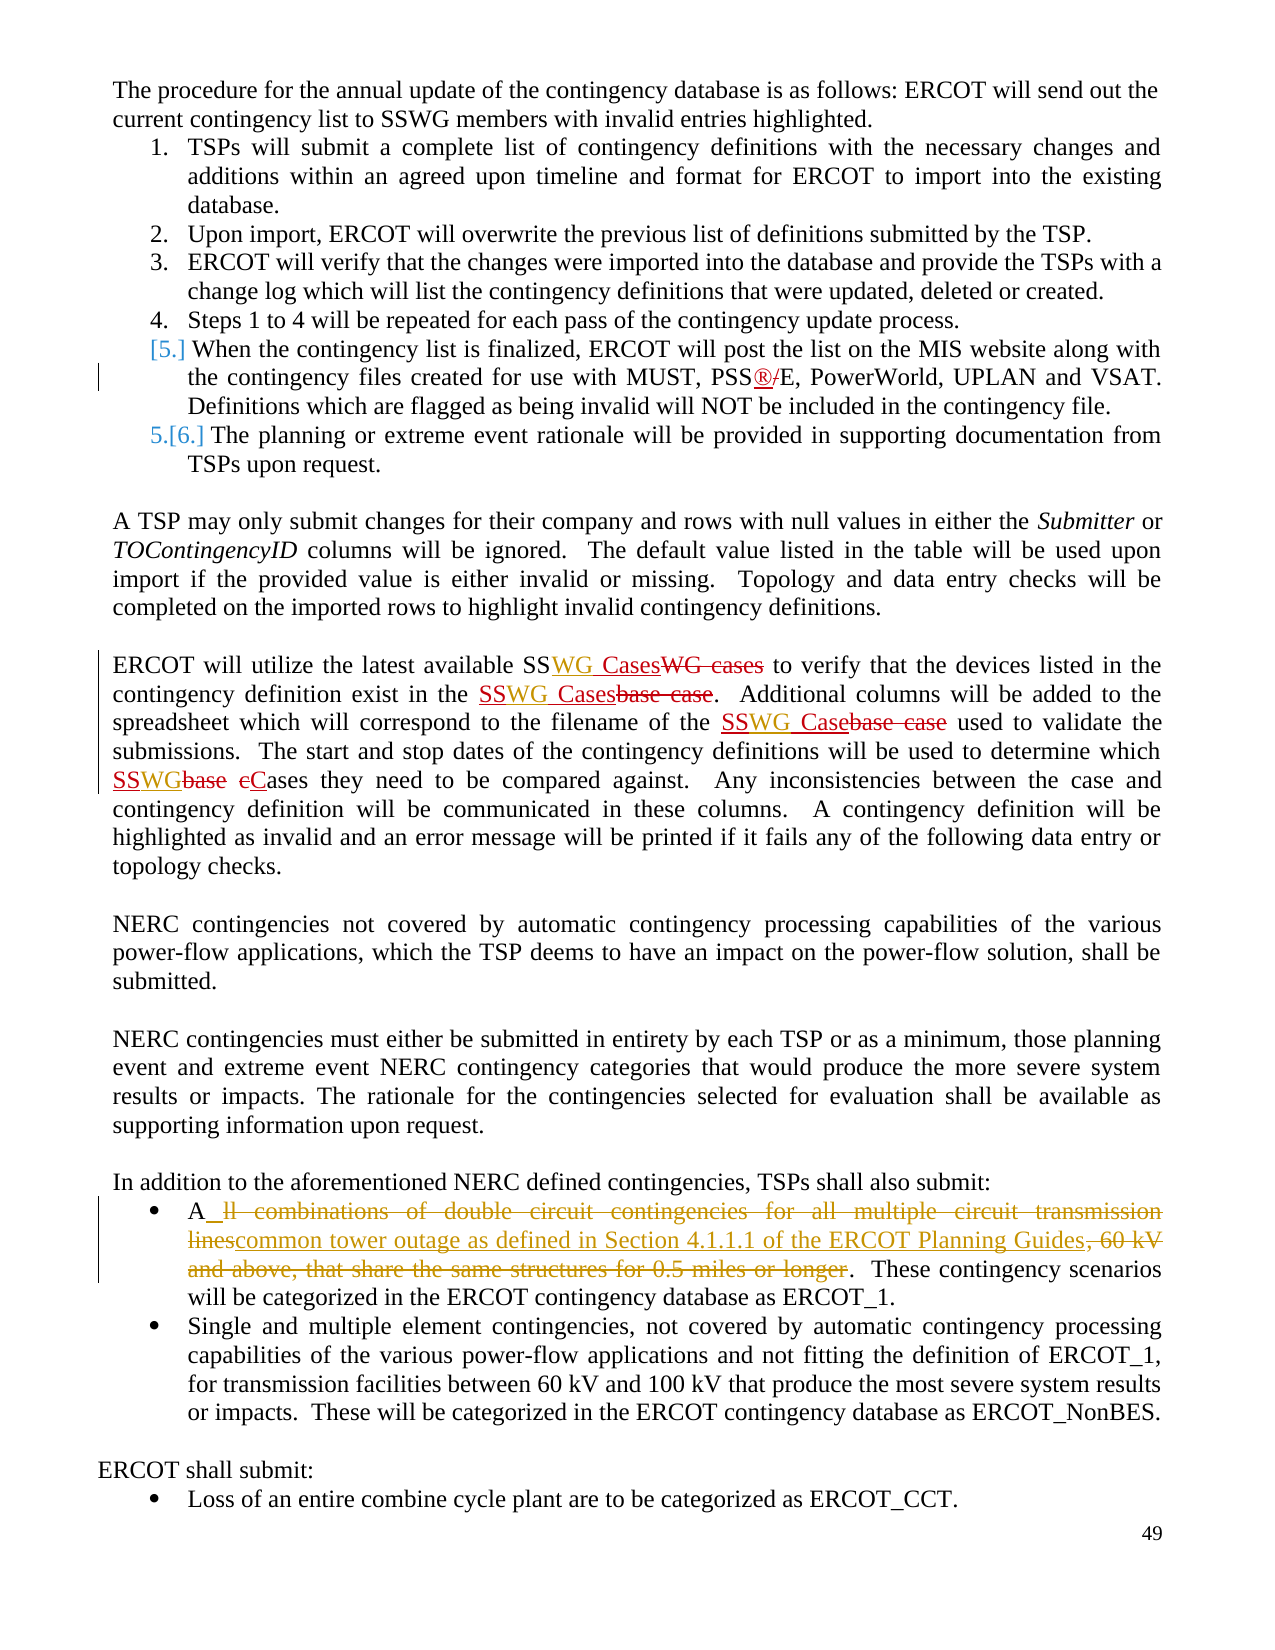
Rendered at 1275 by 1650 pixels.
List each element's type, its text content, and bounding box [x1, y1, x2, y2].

list A. These contingency scenarios will be categorized in the ERCOT contingency database as ERCOT_1. [150, 1196, 1162, 1311]
text In addition to the aforementioned NERC defined contingencies, TSPs shall also submit: [112, 1167, 1162, 1196]
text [112, 75, 1162, 132]
text NERC contingencies must either be submitted in entirety by each TSP or as a minimum, those planning event and extreme event NERC contingency categories that would produce the more severe system results or impacts. The rationale for the contingencies selected for evaluation shall be available as supporting information upon request. [112, 1024, 1162, 1139]
list Upon import, ERCOT will overwrite the previous list of definitions submitted by the TSP. [150, 219, 1162, 247]
list When the contingency list is finalized, ERCOT will post the list on the MIS website along with the contingency files created for use with MUST, PSSE, PowerWorld, UPLAN and VSAT. Definitions which are flagged as being invalid will NOT be included in the contingency file. [150, 334, 1162, 420]
list Loss of an entire combine cycle plant are to be categorized as ERCOT_CCT. [150, 1484, 1162, 1512]
text A TSP may only submit changes for their company and rows with null values in either the Submitter or TOContingencyID columns will be ignored. The default value listed in the table will be used upon import if the provided value is either invalid or missing. Topology and data entry checks will be completed on the imported rows to highlight invalid contingency definitions. [112, 506, 1162, 621]
list Steps 1 to 4 will be repeated for each pass of the contingency update process. [150, 305, 1162, 334]
text NERC contingencies not covered by automatic contingency processing capabilities of the various power-flow applications, which the TSP deems to have an impact on the power-flow solution, shall be submitted. [112, 909, 1162, 995]
list The planning or extreme event rationale will be provided in supporting documentation from TSPs upon request. [150, 420, 1162, 477]
list Single and multiple element contingencies, not covered by automatic contingency processing capabilities of the various power-flow applications and not fitting the definition of ERCOT_1, for transmission facilities between 60 kV and 100 kV that produce the most severe system results or impacts. These will be categorized in the ERCOT contingency database as ERCOT_NonBES. [150, 1311, 1162, 1426]
list TSPs will submit a complete list of contingency definitions with the necessary changes and additions within an agreed upon timeline and format for ERCOT to import into the existing database. [150, 132, 1162, 219]
text ERCOT will utilize the latest available SS to verify that the devices listed in the contingency definition exist in the . Additional columns will be added to the spreadsheet which will correspond to the filename of the used to validate the submissions. The start and stop dates of the contingency definitions will be used to determine which ases they need to be compared against. Any inconsistencies between the case and contingency definition will be communicated in these columns. A contingency definition will be highlighted as invalid and an error message will be printed if it fails any of the following data entry or topology checks. [112, 650, 1162, 880]
text ERCOT shall submit: [97, 1455, 1162, 1484]
list ERCOT will verify that the changes were imported into the database and provide the TSPs with a change log which will list the contingency definitions that were updated, deleted or created. [150, 247, 1162, 305]
